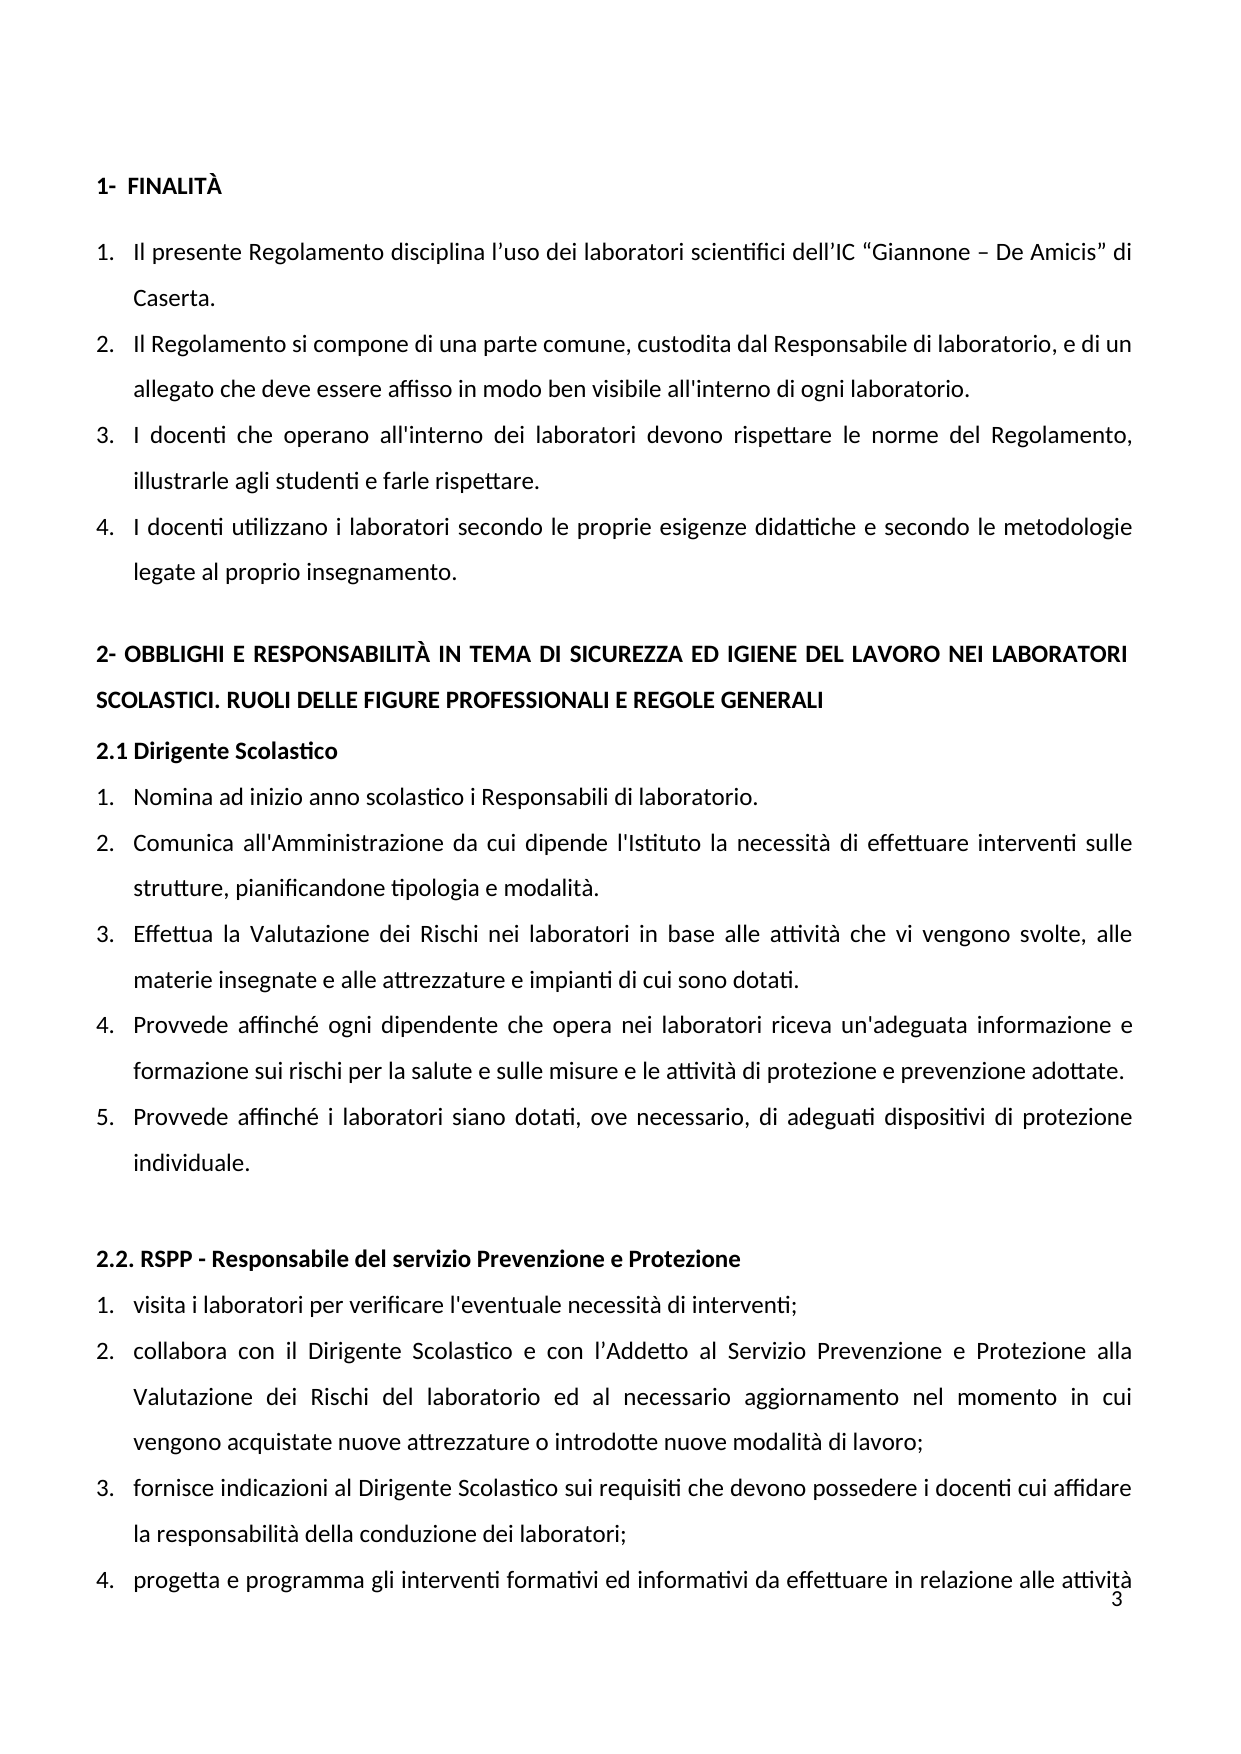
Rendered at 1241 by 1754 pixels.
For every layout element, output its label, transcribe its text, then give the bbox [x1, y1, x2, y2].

text 2- OBBLIGHI E RESPONSABILITÀ IN TEMA DI SICUREZZA ED IGIENE DEL LAVORO NEI LABORATORI SCOLASTICI. RUOLI DELLE FIGURE PROFESSIONALI E REGOLE GENERALI [96, 638, 1129, 715]
list collabora con il Dirigente Scolastico e con l’Addetto al Servizio Prevenzione e Protezione alla Valutazione dei Rischi del laboratorio ed al necessario aggiornamento nel momento in cui vengono acquistate nuove attrezzature o introdotte nuove modalità di lavoro; [96, 1335, 1134, 1457]
list fornisce indicazioni al Dirigente Scolastico sui requisiti che devono possedere i docenti cui affidare la responsabilità della conduzione dei laboratori; [96, 1472, 1134, 1548]
list Il Regolamento si compone di una parte comune, custodita dal Responsabile di laboratorio, e di un allegato che deve essere affisso in modo ben visibile all'interno di ogni laboratorio. [96, 328, 1134, 404]
list I docenti che operano all'interno dei laboratori devono rispettare le norme del Regolamento, illustrarle agli studenti e farle rispettare. [96, 419, 1134, 495]
text 2.1 Dirigente Scolastico [96, 735, 1129, 766]
list Effettua la Valutazione dei Rischi nei laboratori in base alle attività che vi vengono svolte, alle materie insegnate e alle attrezzature e impianti di cui sono dotati. [96, 918, 1134, 994]
text 2.2. RSPP - Responsabile del servizio Prevenzione e Protezione [96, 1244, 1129, 1274]
list visita i laboratori per verificare l'eventuale necessità di interventi; [96, 1289, 1134, 1320]
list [96, 1564, 1134, 1594]
list Comunica all'Amministrazione da cui dipende l'Istituto la necessità di effettuare interventi sulle strutture, pianificandone tipologia e modalità. [96, 827, 1134, 903]
text 1- FINALITÀ [96, 170, 1129, 200]
list Provvede affinché i laboratori siano dotati, ove necessario, di adeguati dispositivi di protezione individuale. [96, 1101, 1134, 1177]
list I docenti utilizzano i laboratori secondo le proprie esigenze didattiche e secondo le metodologie legate al proprio insegnamento. [96, 511, 1134, 587]
list Il presente Regolamento disciplina l’uso dei laboratori scientifici dell’IC “Giannone – De Amicis” di Caserta. [96, 236, 1134, 312]
list Nomina ad inizio anno scolastico i Responsabili di laboratorio. [96, 781, 1134, 812]
list Provvede affinché ogni dipendente che opera nei laboratori riceva un'adeguata informazione e formazione sui rischi per la salute e sulle misure e le attività di protezione e prevenzione adottate. [96, 1010, 1134, 1086]
